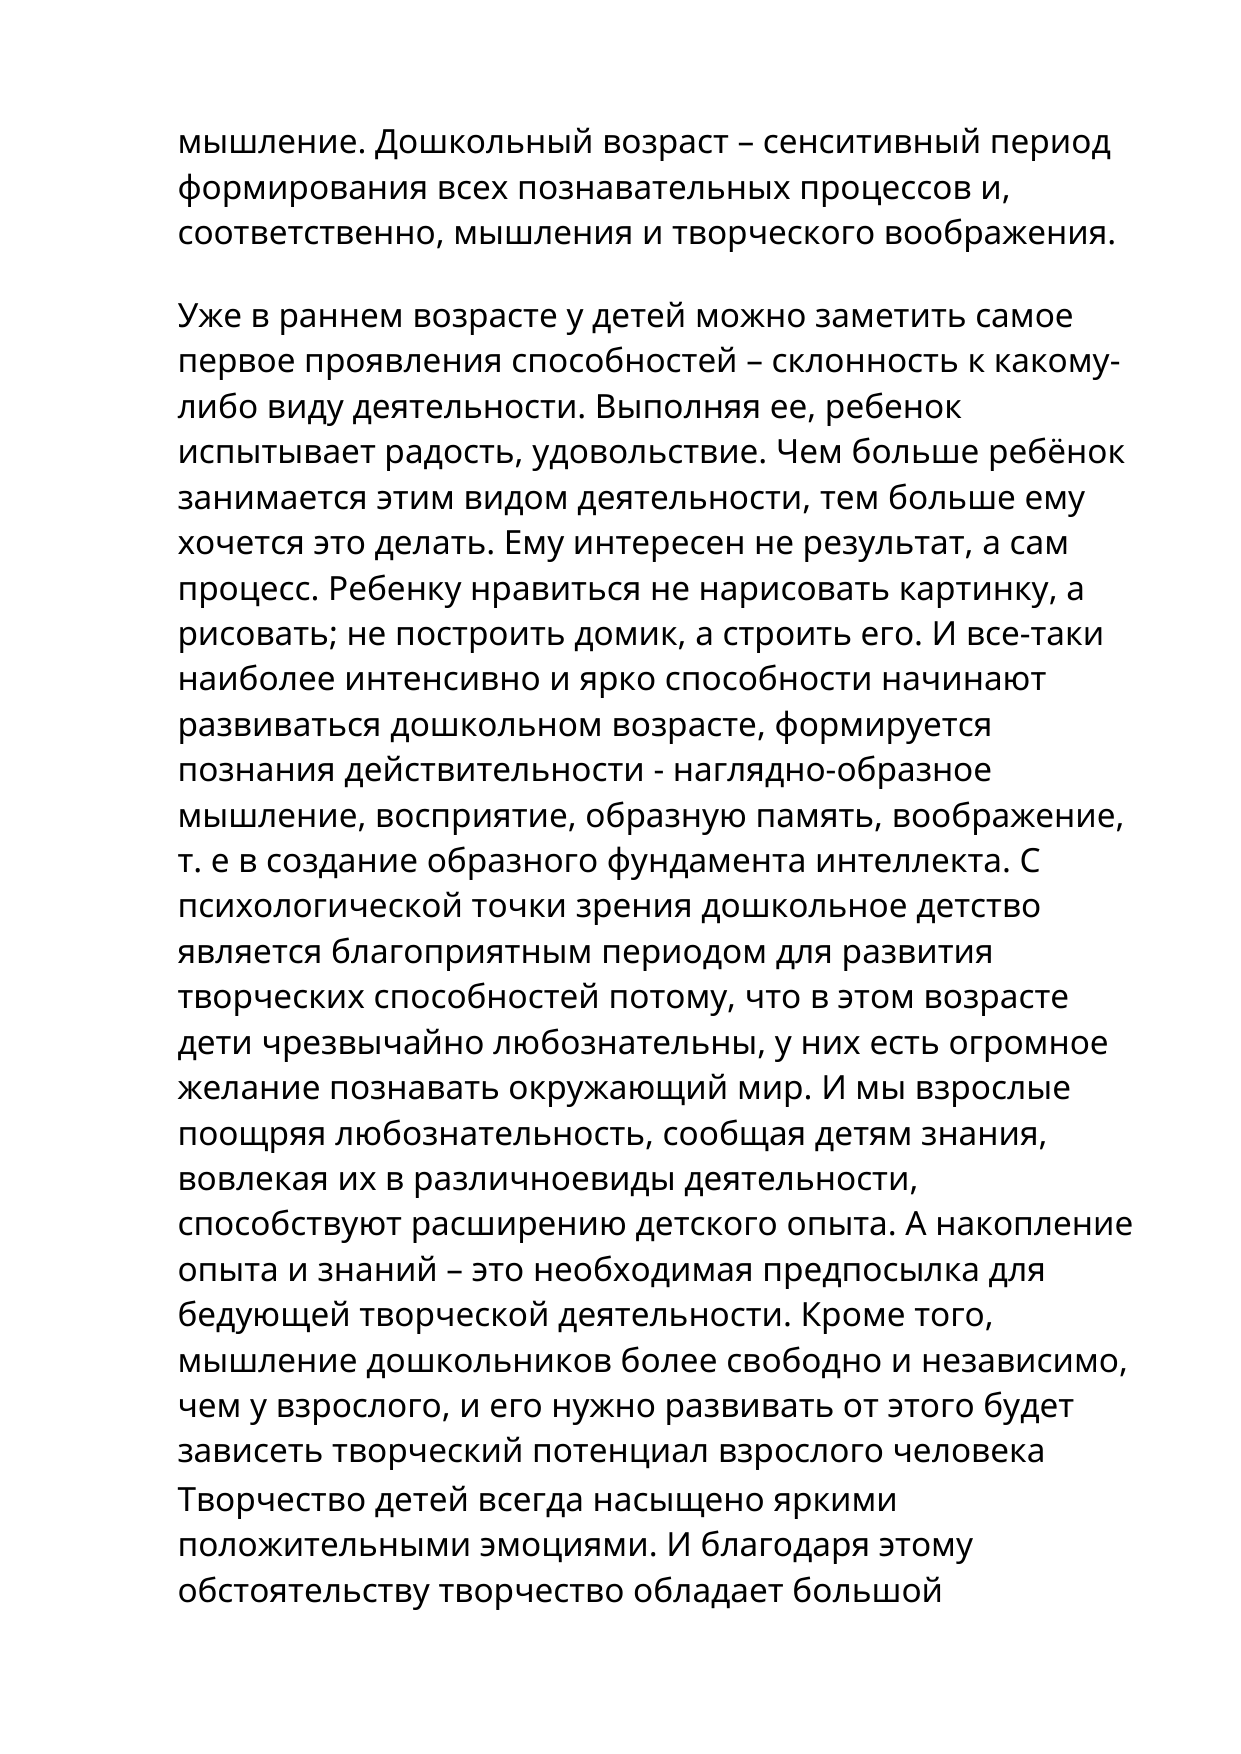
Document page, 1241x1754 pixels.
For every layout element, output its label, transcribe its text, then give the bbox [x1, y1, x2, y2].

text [177, 1476, 1152, 1612]
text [177, 118, 1152, 254]
text Уже в раннем возрасте у детей можно заметить самое первое проявления способностей – склонность к какому-либо виду деятельности. Выполняя ее, ребенок испытывает радость, удовольствие. Чем больше ребёнок занимается этим видом деятельности, тем больше ему хочется это делать. Ему интересен не результат, а сам процесс. Ребенку нравиться не нарисовать картинку, а рисовать; не построить домик, а строить его. И все-таки наиболее интенсивно и ярко способности начинают развиваться дошкольном возрасте, формируется познания действительности - наглядно-образное мышление, восприятие, образную память, воображение, т. е в создание образного фундамента интеллекта. С психологической точки зрения дошкольное детство является благоприятным периодом для развития творческих способностей потому, что в этом возрасте дети чрезвычайно любознательны, у них есть огромное желание познавать окружающий мир. И мы взрослые поощряя любознательность, сообщая детям знания, вовлекая их в различноевиды деятельности, способствуют расширению детского опыта. А накопление опыта и знаний – это необходимая предпосылка для бедующей творческой деятельности. Кроме того, мышление дошкольников более свободно и независимо, чем у взрослого, и его нужно развивать от этого будет зависеть творческий потенциал взрослого человека [177, 292, 1152, 1473]
